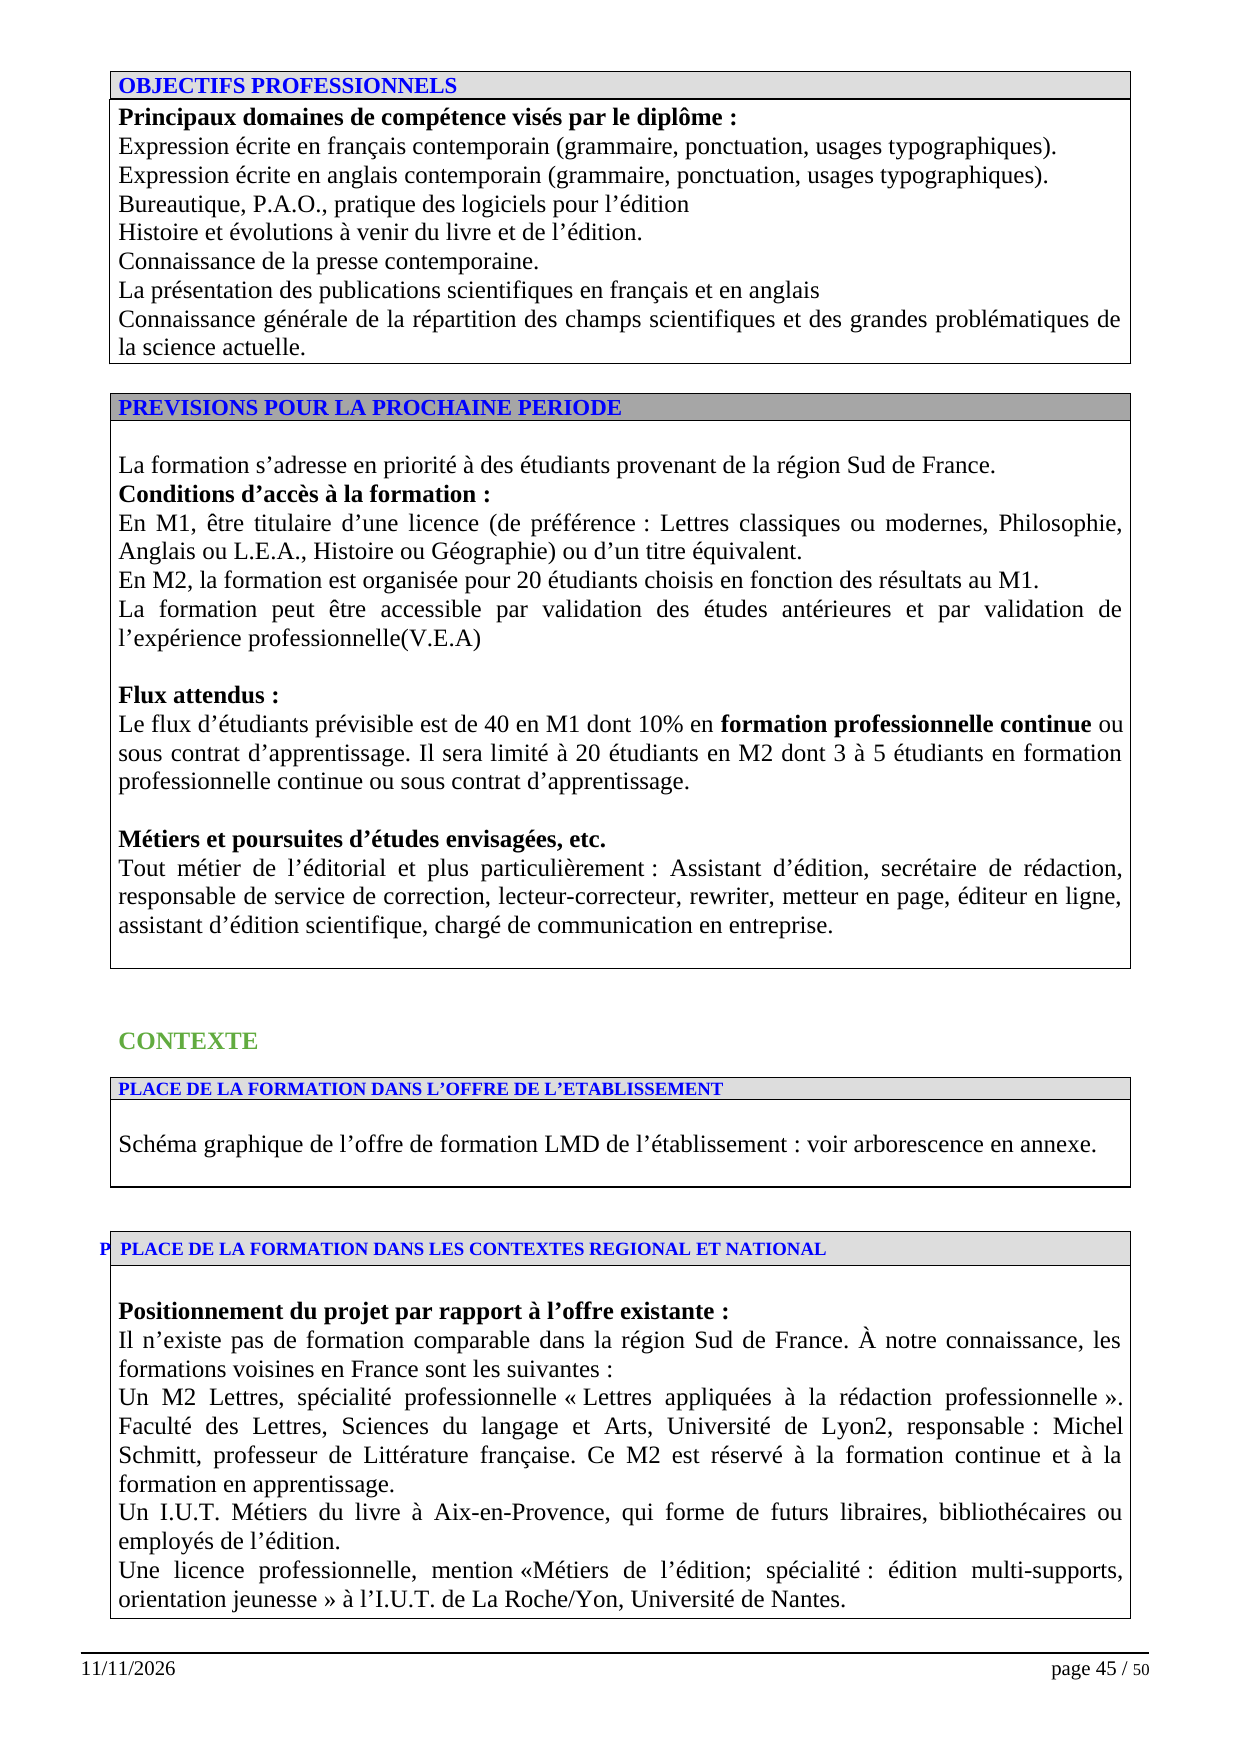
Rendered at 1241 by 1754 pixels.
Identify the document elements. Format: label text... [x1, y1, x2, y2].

table_header PREVISIONS POUR LA PROCHAINE PERIODE [111, 394, 1130, 420]
table_header PLACE DE L’OFFRE DE L’ETABLISSEMENT [111, 1078, 1130, 1099]
text Histoire et évolutions à venir du livre et de l’édition. [118, 217, 1122, 246]
table_header OBJECTIFS PROFESSIONNELS [111, 72, 1130, 98]
text Connaissance générale de la répartition des champs scientifiques et des grandes problématiques de la science actuelle. [110, 301, 1130, 363]
table_header P PLACE DE LES CONTEXTES REGIONAL ET NATIONAL [111, 1232, 1130, 1265]
text CONTEXTE [118, 1026, 1122, 1055]
text Expression écrite en français contemporain (grammaire, ponctuation, usages typographiques). [118, 131, 1122, 160]
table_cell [111, 1266, 1130, 1618]
text Connaissance de la presse contemporaine. [118, 246, 1122, 275]
text Principaux domaines de compétence visés par le diplôme : [110, 100, 1130, 131]
text La présentation des publications scientifiques en français et en anglais [118, 275, 1122, 301]
table_cell Schéma graphique de l’offre de formation LMD de l’établissement : voir arborescence en annexe. [111, 1100, 1130, 1186]
table_cell La formation s’adresse en priorité à des étudiants provenant de la région Sud de France. Conditions d’accès à la formation : En M1, être titulaire d’une licence (de préférence : Lettres classiques ou modernes, Philosophie, Anglais ou L.E.A., Histoire ou Géographie) ou d’un titre équivalent. En M2, la formation est organisée pour 20 étudiants choisis en fonction des résultats au M1. La formation peut être accessible par validation des études antérieures et par validation de l’expérience professionnelle(V.E.A) Flux attendus : Le flux d’étudiants prévisible est de 40 en M1 dont 10% en formation professionnelle continue ou sous contrat d’apprentissage. Il sera limité à 20 étudiants en M2 dont 3 à 5 étudiants en formation professionnelle continue ou sous contrat d’apprentissage. Métiers et poursuites d’études envisagées, etc. Tout métier de l’éditorial et plus particulièrement : Assistant d’édition, secrétaire de rédaction, responsable de service de correction, lecteur-correcteur, rewriter, metteur en page, éditeur en ligne, assistant d’édition scientifique, chargé de communication en entreprise. [111, 421, 1130, 968]
text Expression écrite en anglais contemporain (grammaire, ponctuation, usages typographiques). [118, 160, 1122, 189]
text Bureautique, P.A.O., pratique des logiciels pour l’édition [118, 189, 1122, 217]
